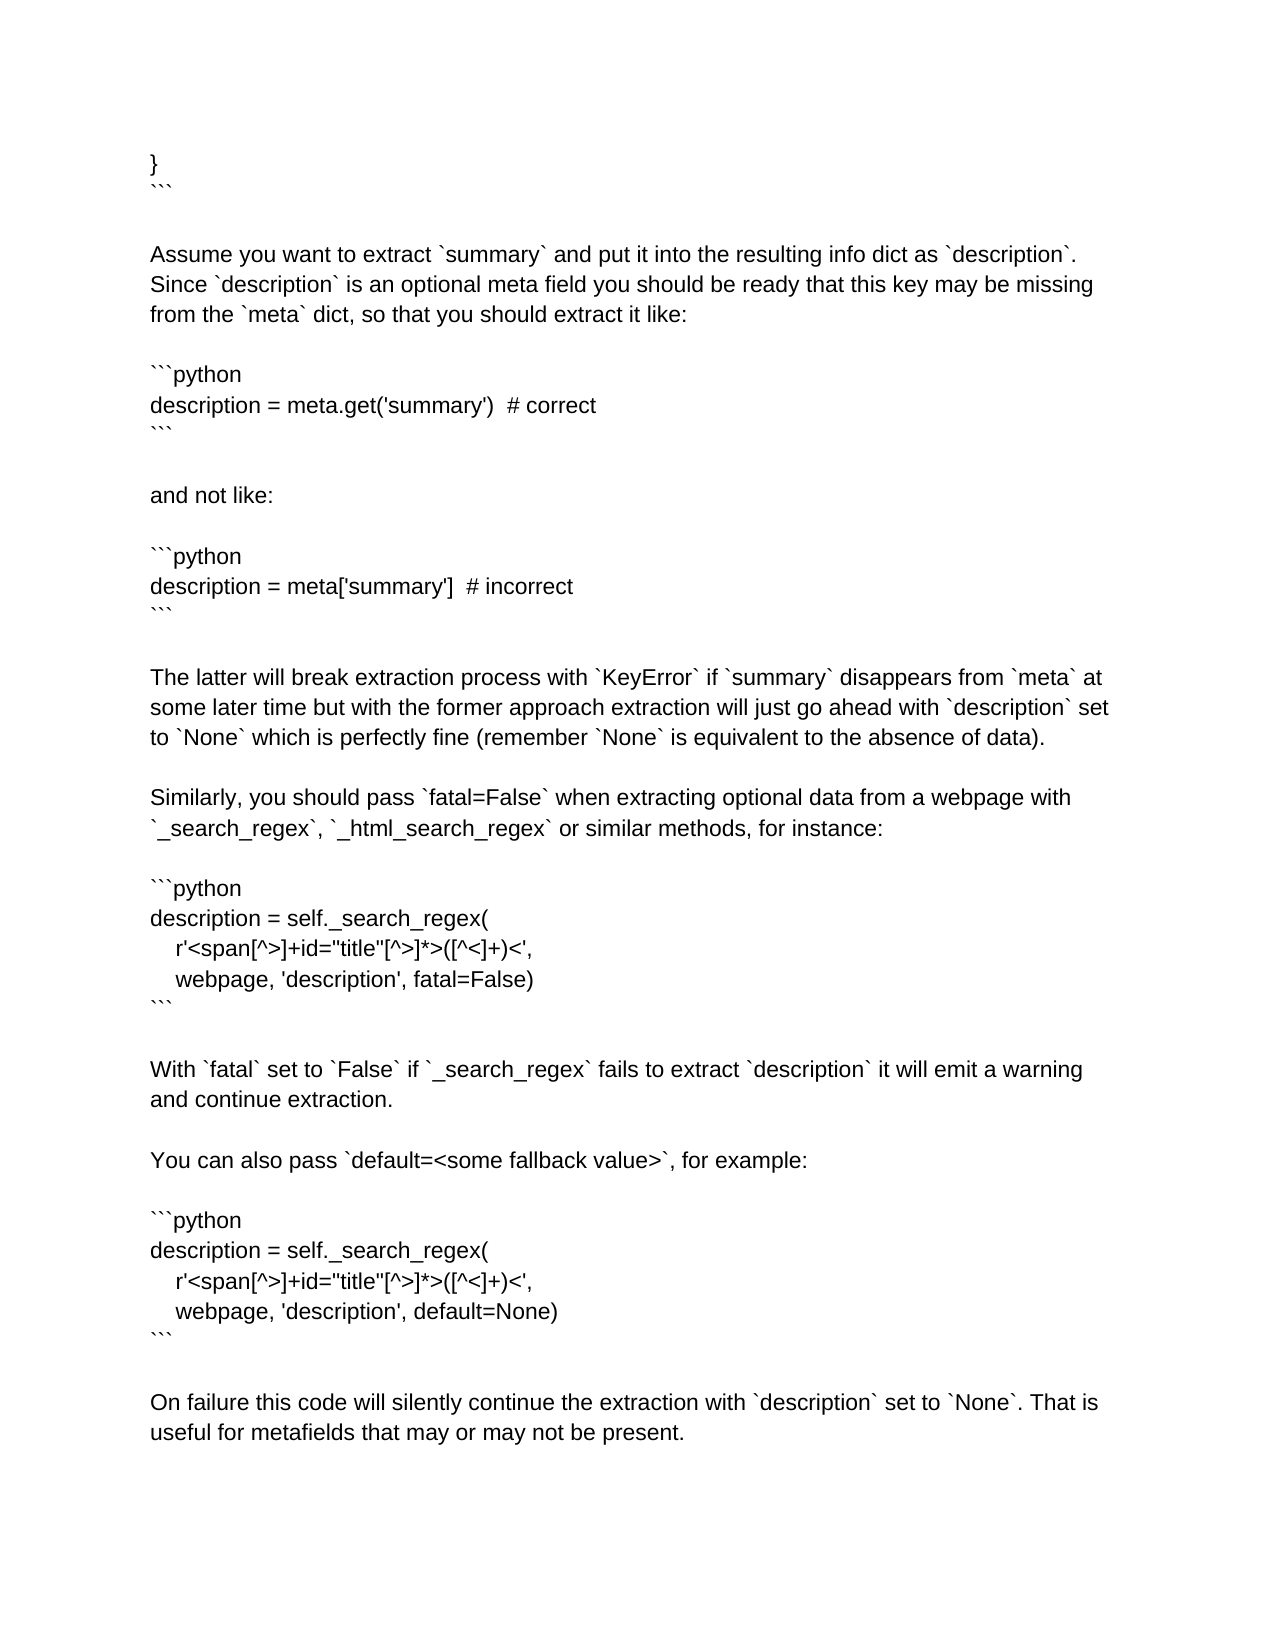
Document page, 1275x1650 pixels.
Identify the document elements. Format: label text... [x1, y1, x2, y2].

text webpage, 'description', fatal=False) [150, 966, 1125, 992]
text ``` [150, 1328, 1125, 1354]
text ``` [150, 180, 1125, 207]
text On failure this code will silently continue the extraction with `description` set to `None`. That is useful for metafields that may or may not be present. [150, 1388, 1125, 1445]
text ```python [150, 543, 1125, 569]
text and not like: [150, 482, 1125, 509]
text description = meta['summary'] # incorrect [150, 573, 1125, 599]
text ```python [150, 361, 1125, 388]
text ``` [150, 996, 1125, 1022]
text The latter will break extraction process with `KeyError` if `summary` disappears from `meta` at some later time but with the former approach extraction will just go ahead with `description` set to `None` which is perfectly fine (remember `None` is equivalent to the absence of data). [150, 663, 1125, 750]
text r'<span[^>]+id="title"[^>]*>([^<]+)<', [150, 1268, 1125, 1294]
text With `fatal` set to `False` if `_search_regex` fails to extract `description` it will emit a warning and continue extraction. [150, 1056, 1125, 1113]
text webpage, 'description', default=None) [150, 1298, 1125, 1324]
text You can also pass `default=<some fallback value>`, for example: [150, 1147, 1125, 1173]
text ``` [150, 603, 1125, 629]
text } [150, 150, 1125, 176]
text r'<span[^>]+id="title"[^>]*>([^<]+)<', [150, 935, 1125, 962]
text ```python [150, 875, 1125, 901]
text ```python [150, 1207, 1125, 1234]
text description = self._search_regex( [150, 905, 1125, 932]
text Assume you want to extract `summary` and put it into the resulting info dict as `description`. Since `description` is an optional meta field you should be ready that this key may be missing from the `meta` dict, so that you should extract it like: [150, 241, 1125, 327]
text description = self._search_regex( [150, 1237, 1125, 1264]
text ``` [150, 422, 1125, 448]
text Similarly, you should pass `fatal=False` when extracting optional data from a webpage with `_search_regex`, `_html_search_regex` or similar methods, for instance: [150, 784, 1125, 841]
text description = meta.get('summary') # correct [150, 392, 1125, 418]
